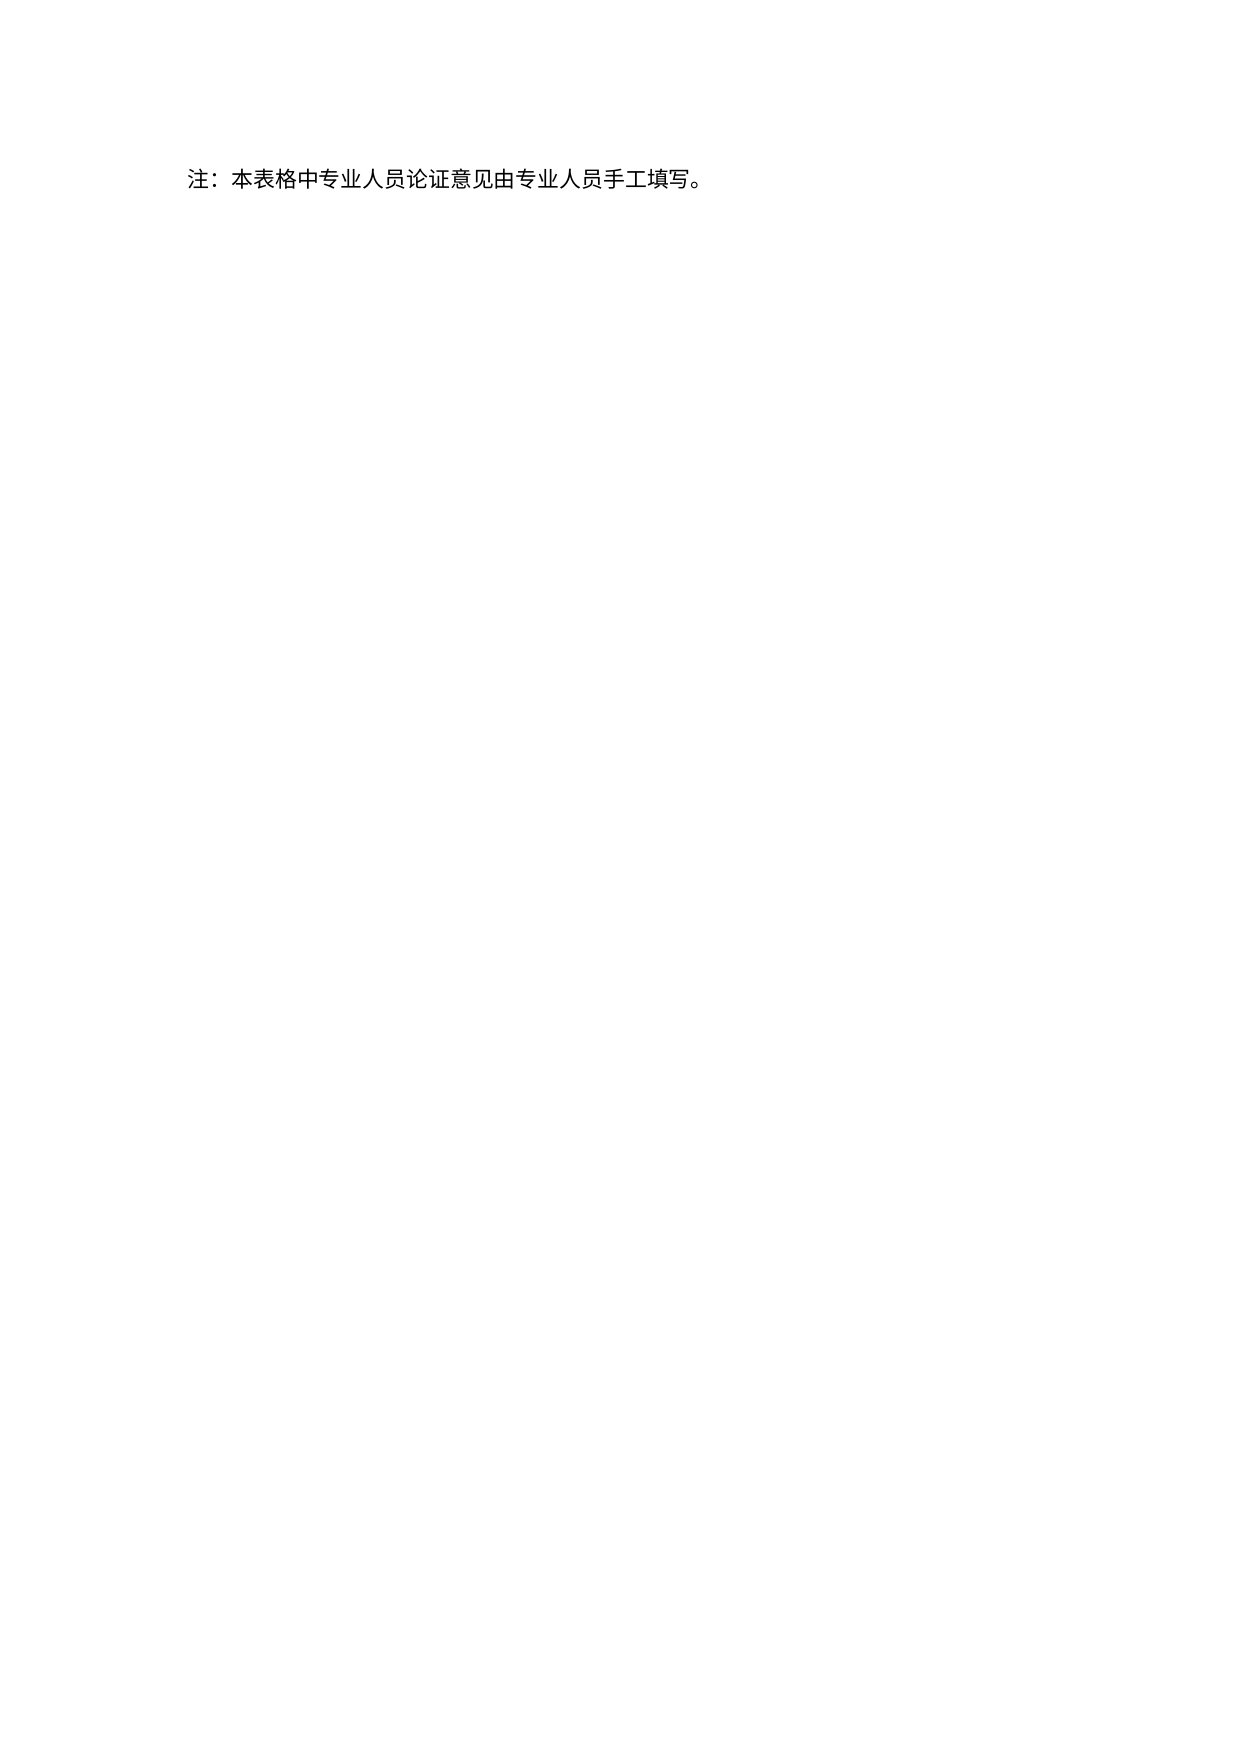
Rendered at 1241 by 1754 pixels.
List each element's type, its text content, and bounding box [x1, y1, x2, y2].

text 注：本表格中专业人员论证意见由专业人员手工填写。 [187, 162, 1053, 194]
